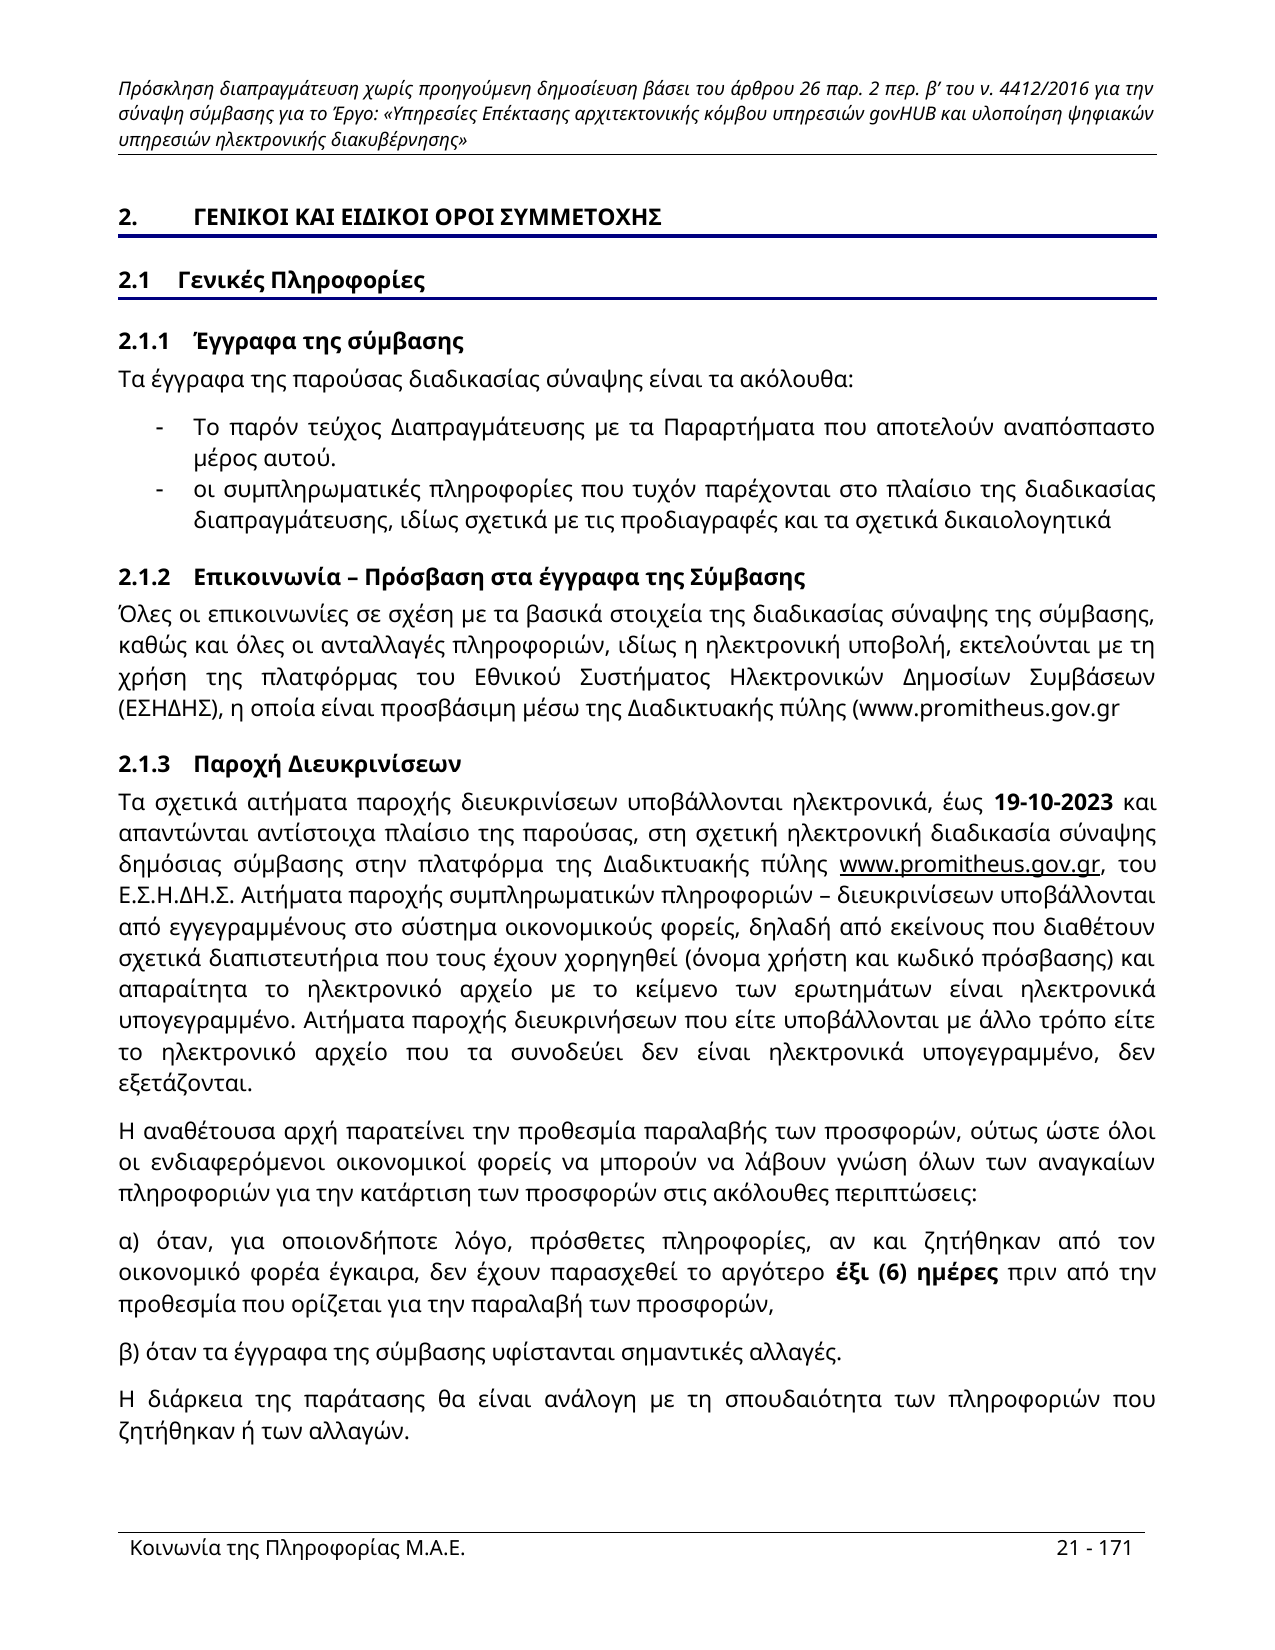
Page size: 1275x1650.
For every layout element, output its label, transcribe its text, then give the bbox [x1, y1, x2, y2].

text β) όταν τα έγγραφα της σύμβασης υφίστανται σημαντικές αλλαγές. [118, 1335, 1157, 1367]
subtitle Έγγραφα της σύμβασης [118, 325, 1157, 356]
subtitle Γενικές Πληροφορίες [118, 263, 1157, 297]
subtitle Επικοινωνία – Πρόσβαση στα έγγραφα της Σύμβασης [118, 560, 1157, 592]
list οι συμπληρωματικές πληροφορίες που τυχόν παρέχονται στο πλαίσιο της διαδικασίας διαπραγμάτευσης, ιδίως σχετικά με τις προδιαγραφές και τα σχετικά δικαιολογητικά [156, 473, 1157, 535]
text Όλες οι επικοινωνίες σε σχέση με τα βασικά στοιχεία της διαδικασίας σύναψης της σύμβασης, καθώς και όλες οι ανταλλαγές πληροφοριών, ιδίως η ηλεκτρονική υποβολή, εκτελούνται με τη χρήση της πλατφόρμας του Εθνικού Συστήματος Ηλεκτρονικών Δημοσίων Συμβάσεων (ΕΣΗΔΗΣ), η οποία είναι προσβάσιμη μέσω της Διαδικτυακής πύλης (www.promitheus.gov.gr [118, 598, 1157, 723]
text Η διάρκεια της παράτασης θα είναι ανάλογη με τη σπουδαιότητα των πληροφοριών που ζητήθηκαν ή των αλλαγών. [118, 1383, 1157, 1446]
list Το παρόν τεύχος Διαπραγμάτευσης με τα Παραρτήματα που αποτελούν αναπόσπαστο μέρος αυτού. [156, 410, 1157, 473]
subtitle ΓΕΝΙΚΟΙ ΚΑΙ ΕΙΔΙΚΟΙ ΟΡΟΙ ΣΥΜΜΕΤΟΧΗΣ [118, 201, 1157, 234]
text α) όταν, για οποιονδήποτε λόγο, πρόσθετες πληροφορίες, αν και ζητήθηκαν από τον οικονομικό φορέα έγκαιρα, δεν έχουν παρασχεθεί το αργότερο έξι (6) ημέρες πριν από την προθεσμία που ορίζεται για την παραλαβή των προσφορών, [118, 1225, 1157, 1319]
subtitle Παροχή Διευκρινίσεων [118, 748, 1157, 779]
text Τα έγγραφα της παρούσας διαδικασίας σύναψης είναι τα ακόλουθα: [118, 362, 1157, 394]
text Τα σχετικά αιτήματα παροχής διευκρινίσεων υποβάλλονται ηλεκτρονικά, έως 19-10-2023 και απαντώνται αντίστοιχα πλαίσιο της παρούσας, στη σχετική ηλεκτρονική διαδικασία σύναψης δημόσιας σύμβασης στην πλατφόρμα της Διαδικτυακής πύλης www.promitheus.gov.gr, του Ε.Σ.Η.ΔΗ.Σ. Αιτήματα παροχής συμπληρωματικών πληροφοριών – διευκρινίσεων υποβάλλονται από εγγεγραμμένους στο σύστημα οικονομικούς φορείς, δηλαδή από εκείνους που διαθέτουν σχετικά διαπιστευτήρια που τους έχουν χορηγηθεί (όνομα χρήστη και κωδικό πρόσβασης) και απαραίτητα το ηλεκτρονικό αρχείο με το κείμενο των ερωτημάτων είναι ηλεκτρονικά υπογεγραμμένο. Αιτήματα παροχής διευκρινήσεων που είτε υποβάλλονται με άλλο τρόπο είτε το ηλεκτρονικό αρχείο που τα συνοδεύει δεν είναι ηλεκτρονικά υπογεγραμμένο, δεν εξετάζονται. [118, 785, 1157, 1098]
text Η αναθέτουσα αρχή παρατείνει την προθεσμία παραλαβής των προσφορών, ούτως ώστε όλοι οι ενδιαφερόμενοι οικονομικοί φορείς να μπορούν να λάβουν γνώση όλων των αναγκαίων πληροφοριών για την κατάρτιση των προσφορών στις ακόλουθες περιπτώσεις: [118, 1114, 1157, 1208]
